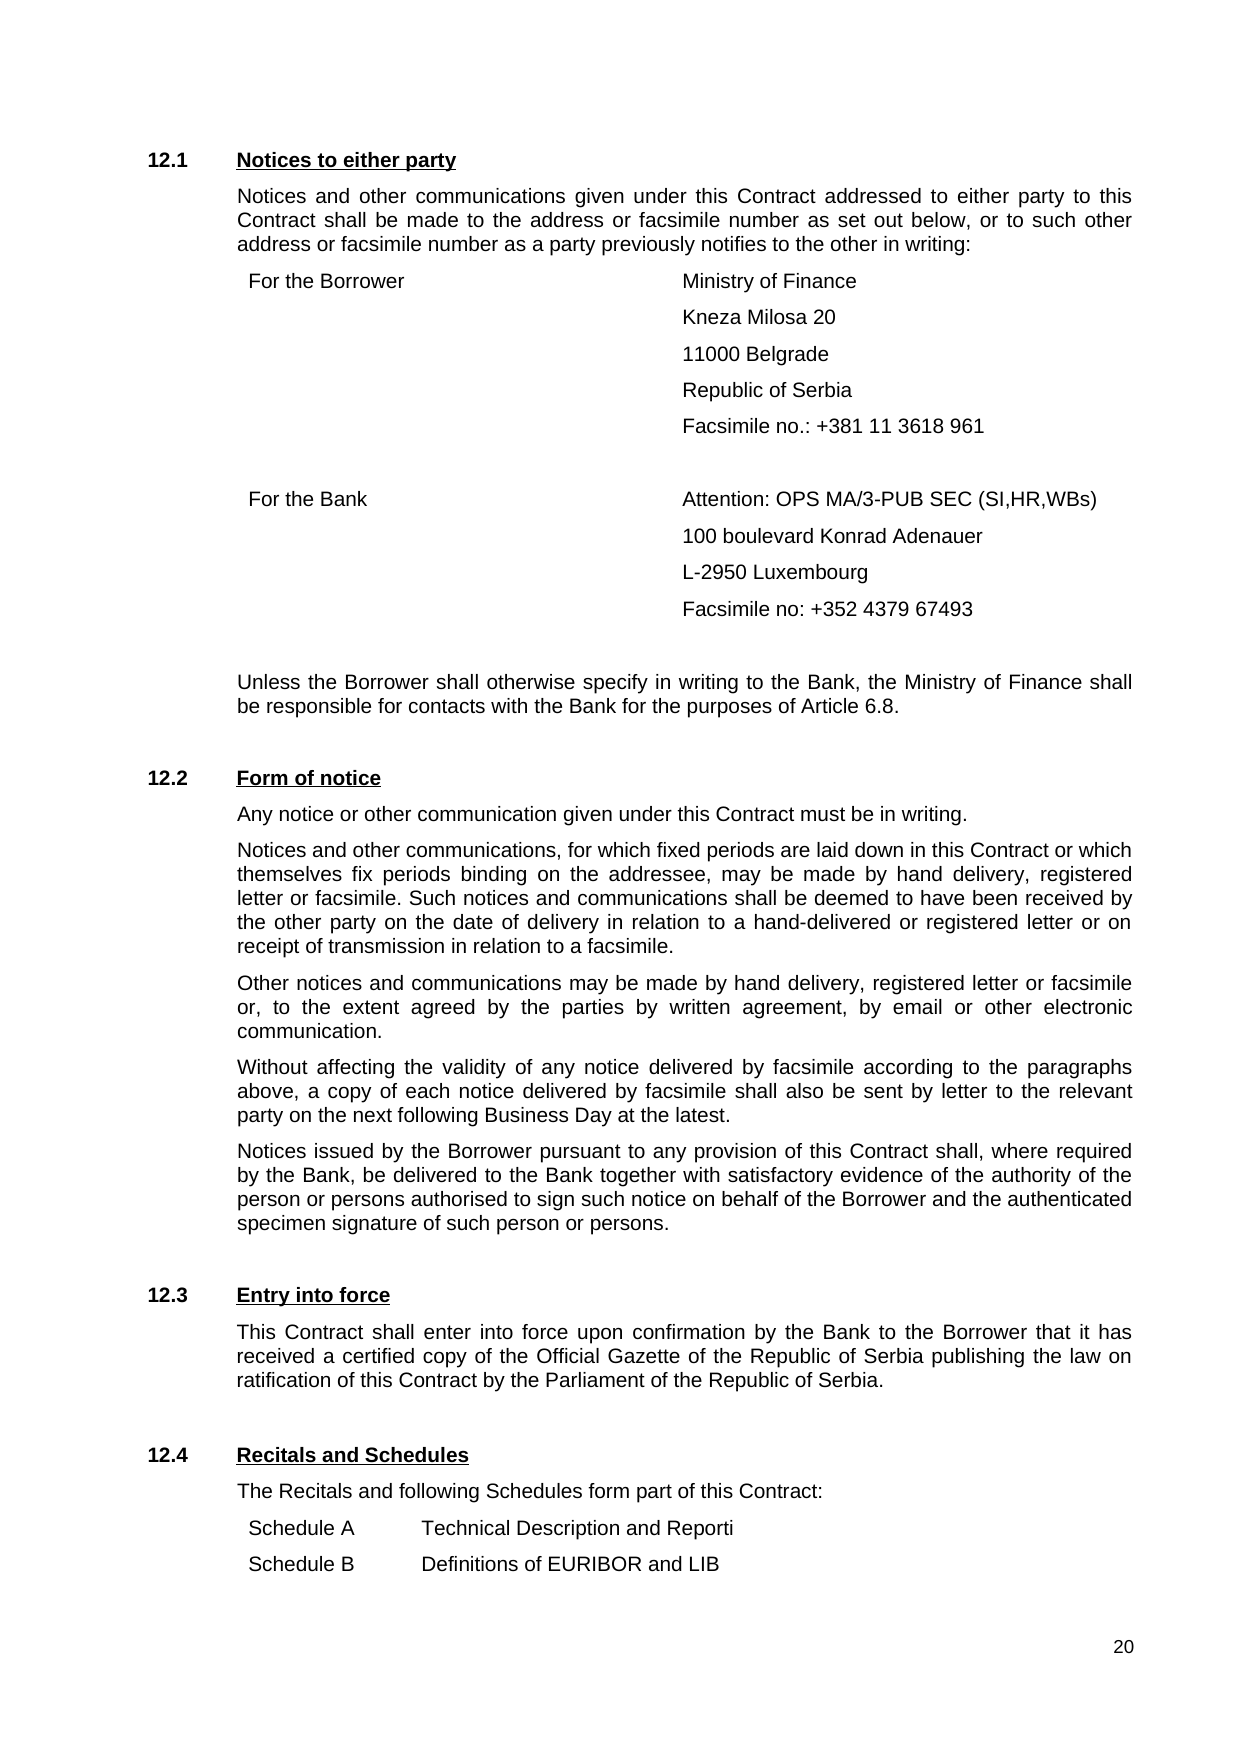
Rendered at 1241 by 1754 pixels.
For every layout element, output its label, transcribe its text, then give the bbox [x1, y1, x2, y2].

table_cell For the Bank [237, 487, 671, 669]
text Other notices and communications may be made by hand delivery, registered letter or facsimile or, to the extent agreed by the parties by written agreement, by email or other electronic communication. [237, 971, 1134, 1042]
text Unless the Borrower shall otherwise specify in writing to the Bank, the Ministry of Finance shall be responsible for contacts with the Bank for the purposes of Article 6.8. [237, 669, 1134, 717]
table_cell Attention: OPS MA/3-PUB SEC (SI,HR,WBs) 100 boulevard Konrad Adenauer L-2950 Luxembourg Facsimile no: +352 4379 67493 [671, 487, 1115, 669]
subtitle Entry into force [147, 1283, 1134, 1307]
table_header Technical Description and Reporting [410, 1516, 1115, 1552]
table_cell Definitions of EURIBOR and LIBOR [410, 1552, 1115, 1589]
text Notices and other communications given under this Contract addressed to either party to this Contract shall be made to the address or facsimile number as set out below, or to such other address or facsimile number as a party previously notifies to the other in writing: [237, 184, 1134, 256]
text Any notice or other communication given under this Contract must be in writing. [237, 802, 1134, 826]
subtitle Form of notice [147, 765, 1134, 789]
subtitle Notices to either party [147, 148, 1134, 172]
text Without affecting the validity of any notice delivered by facsimile according to the paragraphs above, a copy of each notice delivered by facsimile shall also be sent by letter to the relevant party on the next following Business Day at the latest. [237, 1055, 1134, 1127]
text The Recitals and following Schedules form part of this Contract: [237, 1479, 1134, 1503]
table_header For the Borrower [237, 269, 671, 487]
subtitle Recitals and Schedules [147, 1443, 1134, 1467]
table_header Ministry of Finance Kneza Milosa 20 11000 Belgrade Republic of Serbia Facsimile no.: +381 11 3618 961 [671, 269, 1115, 487]
table_cell Schedule B [237, 1552, 410, 1589]
text This Contract shall enter into force upon confirmation by the Bank to the Borrower that it has received a certified copy of the Official Gazette of the Republic of Serbia publishing the law on ratification of this Contract by the Parliament of the Republic of Serbia. [236, 1319, 1134, 1391]
text Notices issued by the Borrower pursuant to any provision of this Contract shall, where required by the Bank, be delivered to the Bank together with satisfactory evidence of the authority of the person or persons authorised to sign such notice on behalf of the Borrower and the authenticated specimen signature of such person or persons. [237, 1139, 1134, 1235]
table_header Schedule A [237, 1516, 410, 1552]
text Notices and other communications, for which fixed periods are laid down in this Contract or which themselves fix periods binding on the addressee, may be made by hand delivery, registered letter or facsimile. Such notices and communications shall be deemed to have been received by the other party on the date of delivery in relation to a hand-delivered or registered letter or on receipt of transmission in relation to a facsimile. [237, 838, 1134, 958]
